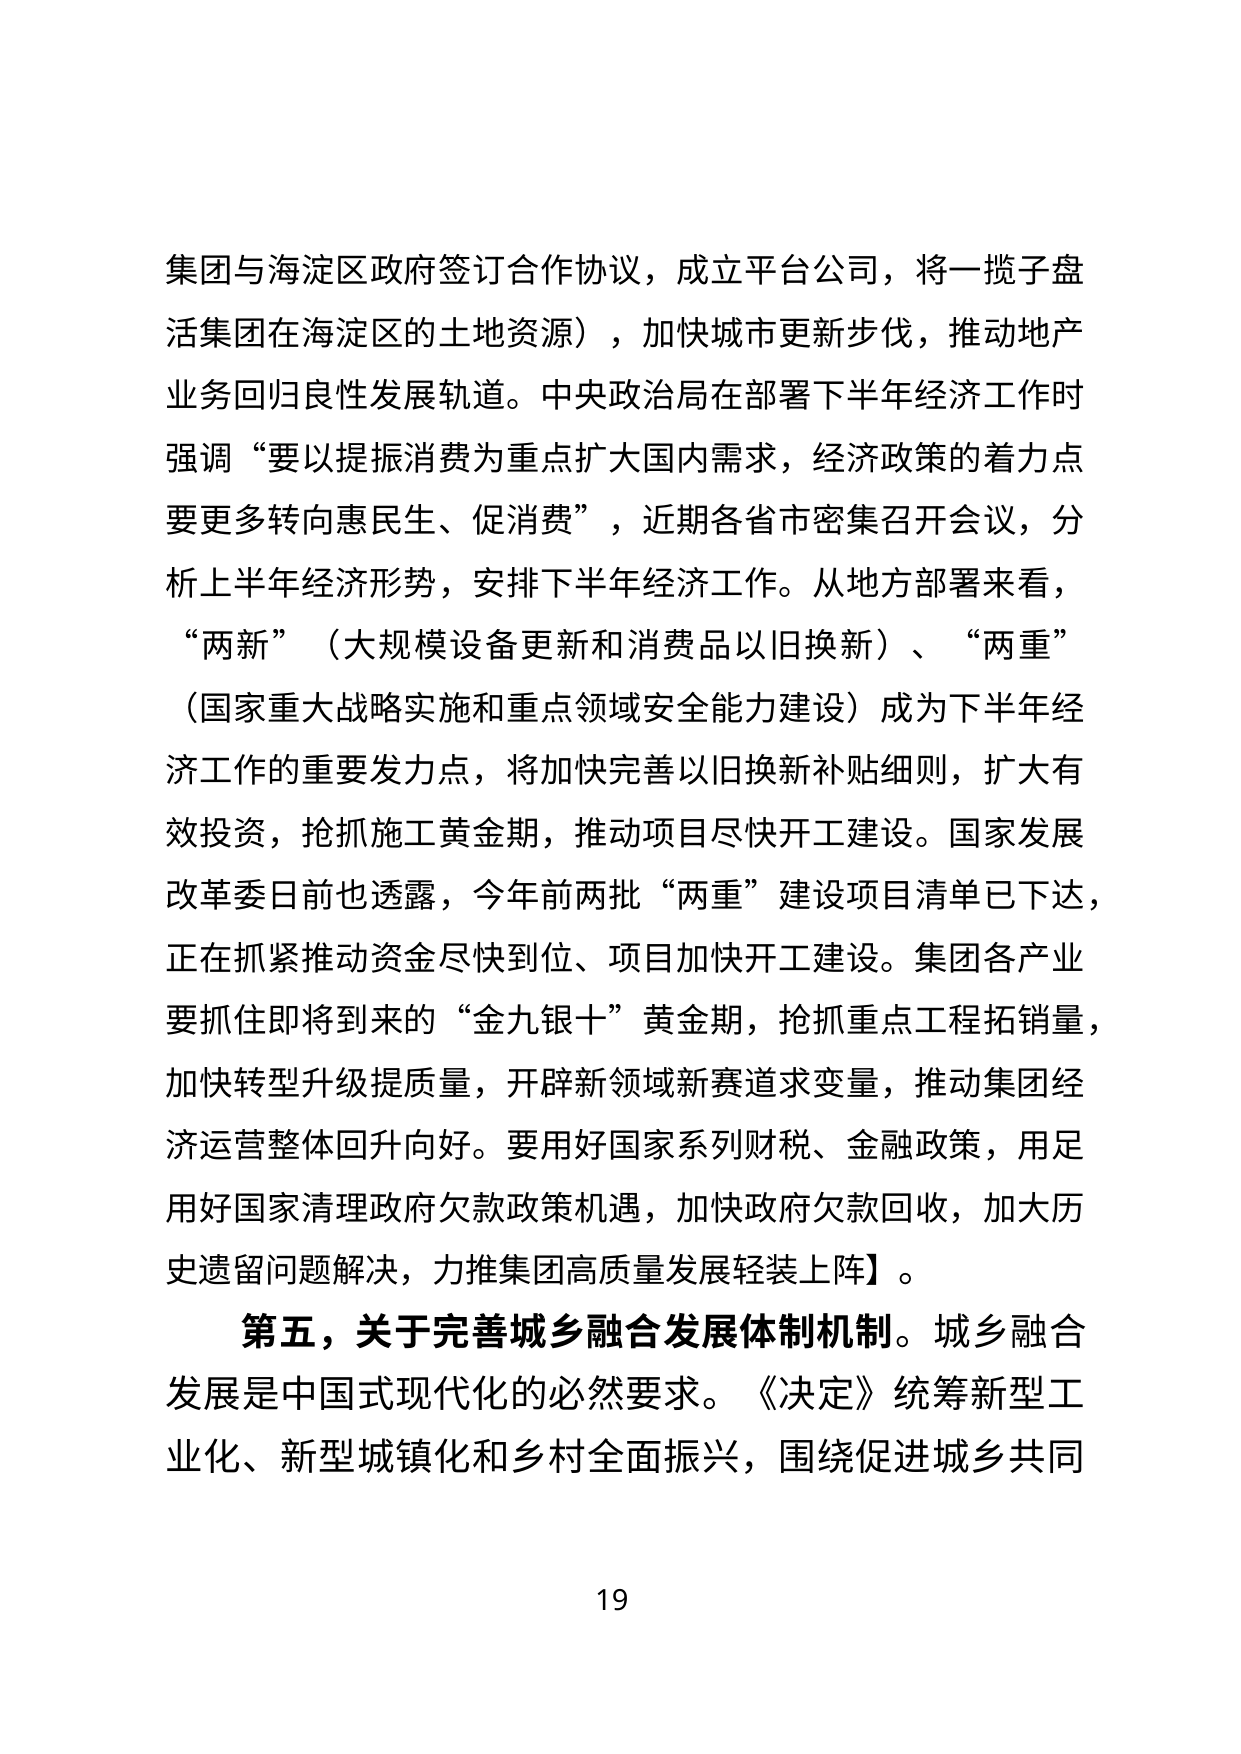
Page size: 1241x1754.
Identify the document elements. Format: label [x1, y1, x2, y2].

text [165, 233, 1087, 1295]
text [165, 1295, 1087, 1483]
